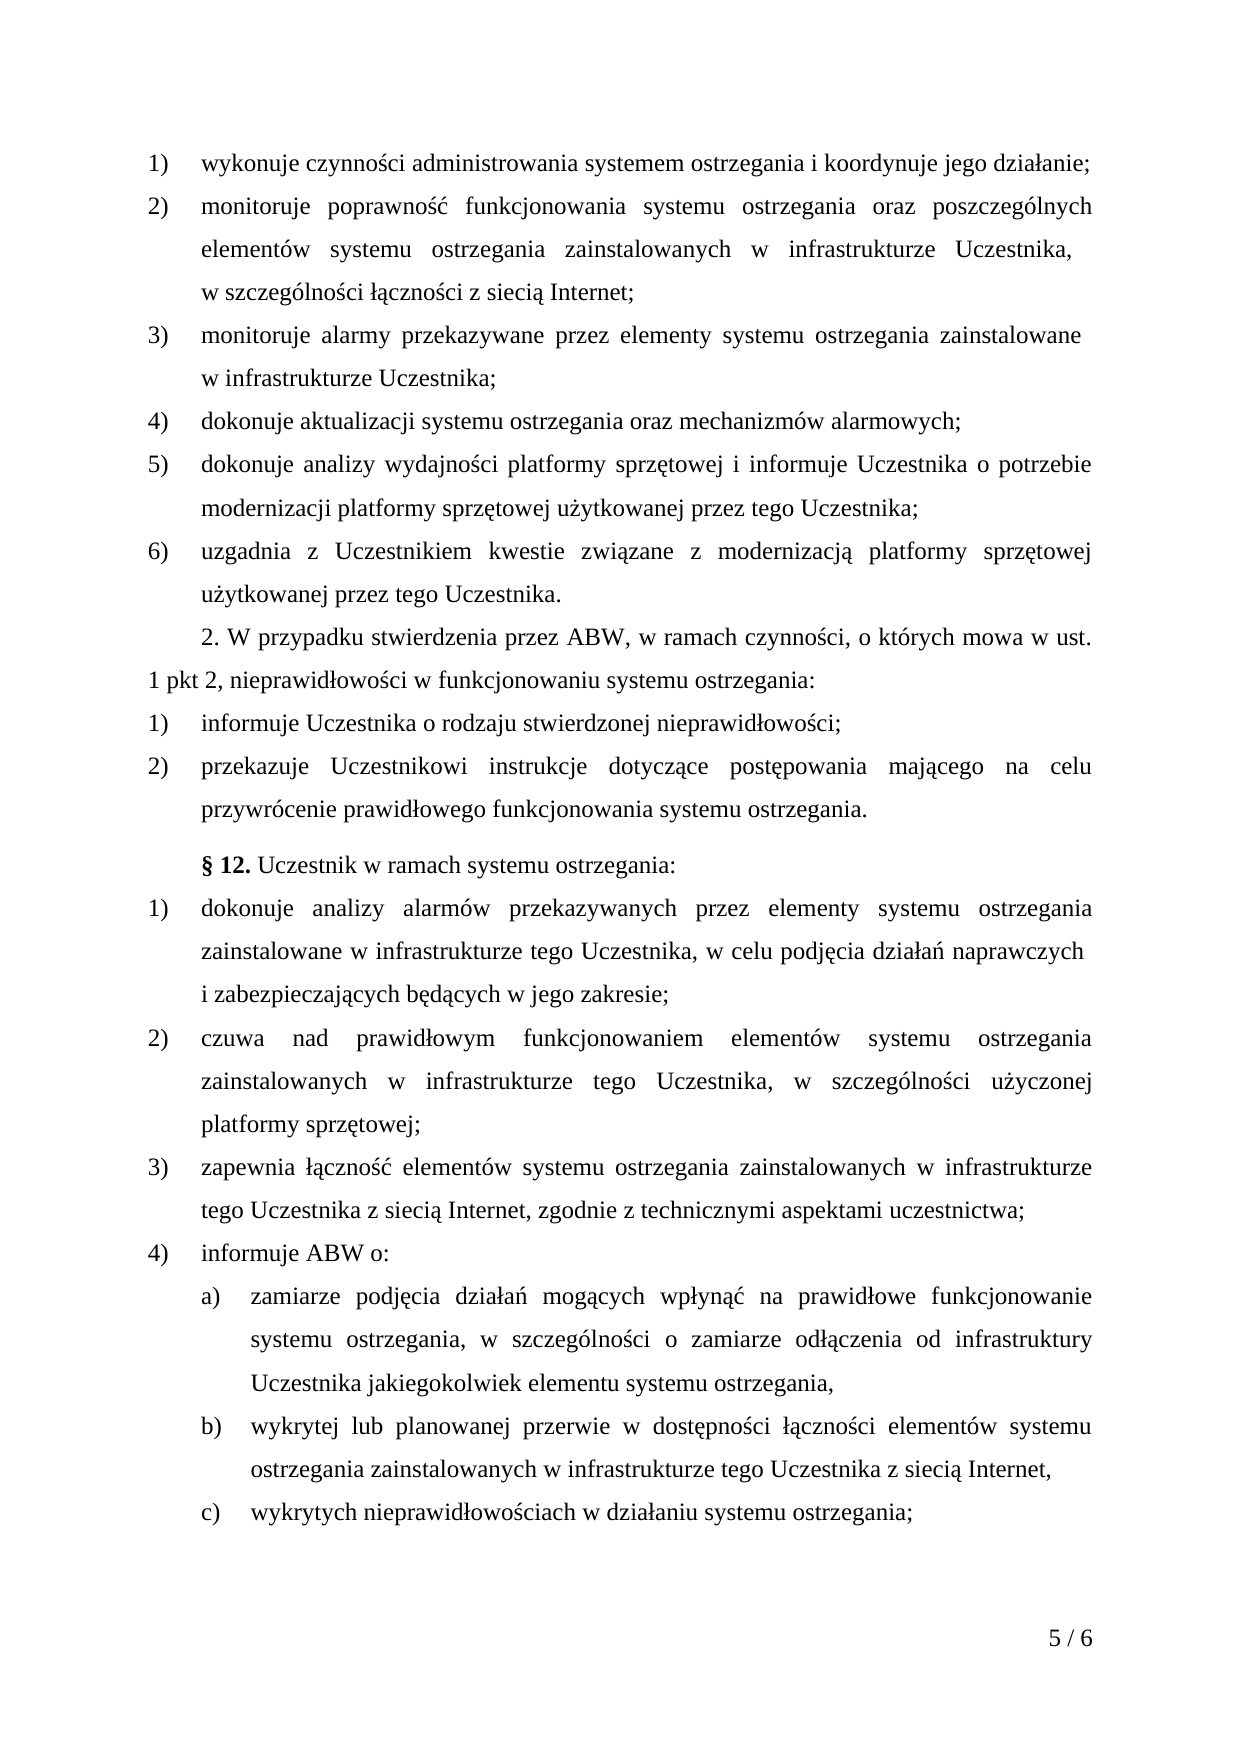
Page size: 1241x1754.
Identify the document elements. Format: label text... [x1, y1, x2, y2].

text 2) czuwa nad prawidłowym funkcjonowaniem elementów systemu ostrzegania zainstalowanych w infrastrukturze tego Uczestnika, w szczególności użyczonej platformy sprzętowej; [148, 1023, 1093, 1138]
text 5) dokonuje analizy wydajności platformy sprzętowej i informuje Uczestnika o potrzebie modernizacji platformy sprzętowej użytkowanej przez tego Uczestnika; [148, 449, 1093, 521]
text 1) informuje Uczestnika o rodzaju stwierdzonej nieprawidłowości; [148, 708, 1093, 737]
text 4) informuje ABW o: [148, 1238, 1093, 1267]
text b) wykrytej lub planowanej przerwie w dostępności łączności elementów systemu ostrzegania zainstalowanych w infrastrukturze tego Uczestnika z siecią Internet, [201, 1411, 1093, 1483]
text § 12. Uczestnik w ramach systemu ostrzegania: [148, 850, 1093, 879]
text 6) uzgadnia z Uczestnikiem kwestie związane z modernizacją platformy sprzętowej użytkowanej przez tego Uczestnika. [148, 536, 1093, 608]
text 4) dokonuje aktualizacji systemu ostrzegania oraz mechanizmów alarmowych; [148, 406, 1093, 435]
text 2. W przypadku stwierdzenia przez ABW, w ramach czynności, o których mowa w ust. 1 pkt 2, nieprawidłowości w funkcjonowaniu systemu ostrzegania: [148, 622, 1093, 694]
text a) zamiarze podjęcia działań mogących wpłynąć na prawidłowe funkcjonowanie systemu ostrzegania, w szczególności o zamiarze odłączenia od infrastruktury Uczestnika jakiegokolwiek elementu systemu ostrzegania, [201, 1281, 1093, 1396]
text 3) zapewnia łączność elementów systemu ostrzegania zainstalowanych w infrastrukturze tego Uczestnika z siecią Internet, zgodnie z technicznymi aspektami uczestnictwa; [148, 1152, 1093, 1224]
text 2) przekazuje Uczestnikowi instrukcje dotyczące postępowania mającego na celu przywrócenie prawidłowego funkcjonowania systemu ostrzegania. [148, 751, 1093, 823]
text 2) monitoruje poprawność funkcjonowania systemu ostrzegania oraz poszczególnych elementów systemu ostrzegania zainstalowanych w infrastrukturze Uczestnika, w szczególności łączności z siecią Internet; [148, 191, 1093, 306]
text 1) dokonuje analizy alarmów przekazywanych przez elementy systemu ostrzegania zainstalowane w infrastrukturze tego Uczestnika, w celu podjęcia działań naprawczych i zabezpieczających będących w jego zakresie; [148, 893, 1093, 1008]
text 3) monitoruje alarmy przekazywane przez elementy systemu ostrzegania zainstalowane w infrastrukturze Uczestnika; [148, 320, 1093, 392]
text c) wykrytych nieprawidłowościach w działaniu systemu ostrzegania; [201, 1497, 1093, 1526]
text 1) wykonuje czynności administrowania systemem ostrzegania i koordynuje jego działanie; [148, 148, 1093, 176]
